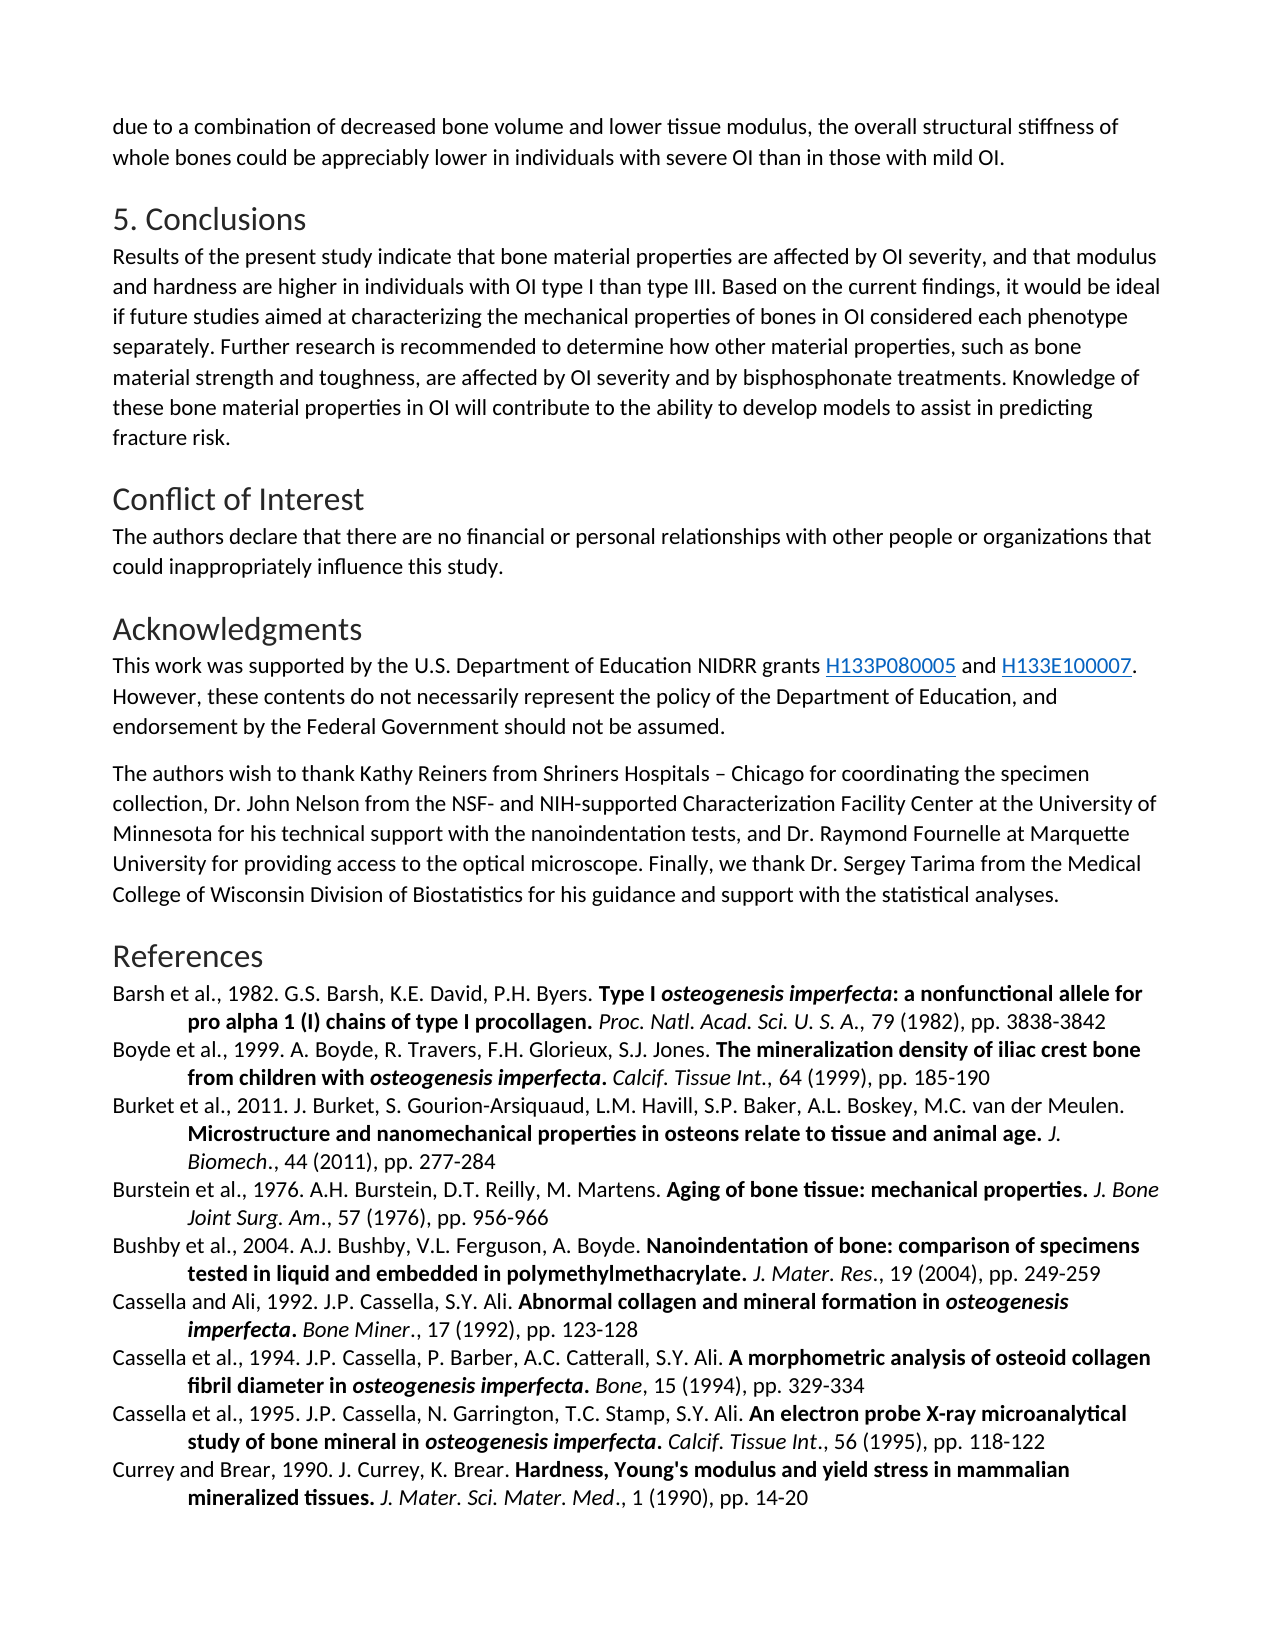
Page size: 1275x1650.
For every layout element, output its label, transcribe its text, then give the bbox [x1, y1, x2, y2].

text The authors declare that there are no financial or personal relationships with other people or organizations that could inappropriately influence this study. [112, 522, 1162, 581]
subtitle Acknowledgments [112, 608, 1162, 648]
subtitle Conflict of Interest [112, 478, 1162, 519]
text This work was supported by the U.S. Department of Education NIDRR grants H133P080005 and H133E100007. However, these contents do not necessarily represent the policy of the Department of Education, and endorsement by the Federal Government should not be assumed. [112, 652, 1162, 740]
subtitle 5. Conclusions [112, 198, 1162, 239]
text Cassella et al., 1994. J.P. Cassella, P. Barber, A.C. Catterall, S.Y. Ali. A morphometric analysis of osteoid collagen fibril diameter in osteogenesis imperfecta. Bone, 15 (1994), pp. 329-334 [112, 1343, 1162, 1399]
text Bushby et al., 2004. A.J. Bushby, V.L. Ferguson, A. Boyde. Nanoindentation of bone: comparison of specimens tested in liquid and embedded in polymethylmethacrylate. J. Mater. Res., 19 (2004), pp. 249-259 [112, 1231, 1162, 1287]
text Boyde et al., 1999. A. Boyde, R. Travers, F.H. Glorieux, S.J. Jones. The mineralization density of iliac crest bone from children with osteogenesis imperfecta. Calcif. Tissue Int., 64 (1999), pp. 185-190 [112, 1035, 1162, 1091]
text Cassella et al., 1995. J.P. Cassella, N. Garrington, T.C. Stamp, S.Y. Ali. An electron probe X-ray microanalytical study of bone mineral in osteogenesis imperfecta. Calcif. Tissue Int., 56 (1995), pp. 118-122 [112, 1399, 1162, 1455]
text Results of the present study indicate that bone material properties are affected by OI severity, and that modulus and hardness are higher in individuals with OI type I than type III. Based on the current findings, it would be ideal if future studies aimed at characterizing the mechanical properties of bones in OI considered each phenotype separately. Further research is recommended to determine how other material properties, such as bone material strength and toughness, are affected by OI severity and by bisphosphonate treatments. Knowledge of these bone material properties in OI will contribute to the ability to develop models to assist in predicting fracture risk. [112, 242, 1162, 451]
text Currey and Brear, 1990. J. Currey, K. Brear. Hardness, Young's modulus and yield stress in mammalian mineralized tissues. J. Mater. Sci. Mater. Med., 1 (1990), pp. 14-20 [112, 1455, 1162, 1511]
text Burket et al., 2011. J. Burket, S. Gourion-Arsiquaud, L.M. Havill, S.P. Baker, A.L. Boskey, M.C. van der Meulen. Microstructure and nanomechanical properties in osteons relate to tissue and animal age. J. Biomech., 44 (2011), pp. 277-284 [112, 1091, 1162, 1175]
text Cassella and Ali, 1992. J.P. Cassella, S.Y. Ali. Abnormal collagen and mineral formation in osteogenesis imperfecta. Bone Miner., 17 (1992), pp. 123-128 [112, 1287, 1162, 1343]
subtitle References [112, 935, 1162, 976]
text Burstein et al., 1976. A.H. Burstein, D.T. Reilly, M. Martens. Aging of bone tissue: mechanical properties. J. Bone Joint Surg. Am., 57 (1976), pp. 956-966 [112, 1175, 1162, 1231]
text Barsh et al., 1982. G.S. Barsh, K.E. David, P.H. Byers. Type I osteogenesis imperfecta: a nonfunctional allele for pro alpha 1 (I) chains of type I procollagen. Proc. Natl. Acad. Sci. U. S. A., 79 (1982), pp. 3838-3842 [112, 979, 1162, 1035]
text The authors wish to thank Kathy Reiners from Shriners Hospitals – Chicago for coordinating the specimen collection, Dr. John Nelson from the NSF- and NIH-supported Characterization Facility Center at the University of Minnesota for his technical support with the nanoindentation tests, and Dr. Raymond Fournelle at Marquette University for providing access to the optical microscope. Finally, we thank Dr. Sergey Tarima from the Medical College of Wisconsin Division of Biostatistics for his guidance and support with the statistical analyses. [112, 759, 1162, 908]
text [112, 112, 1162, 171]
